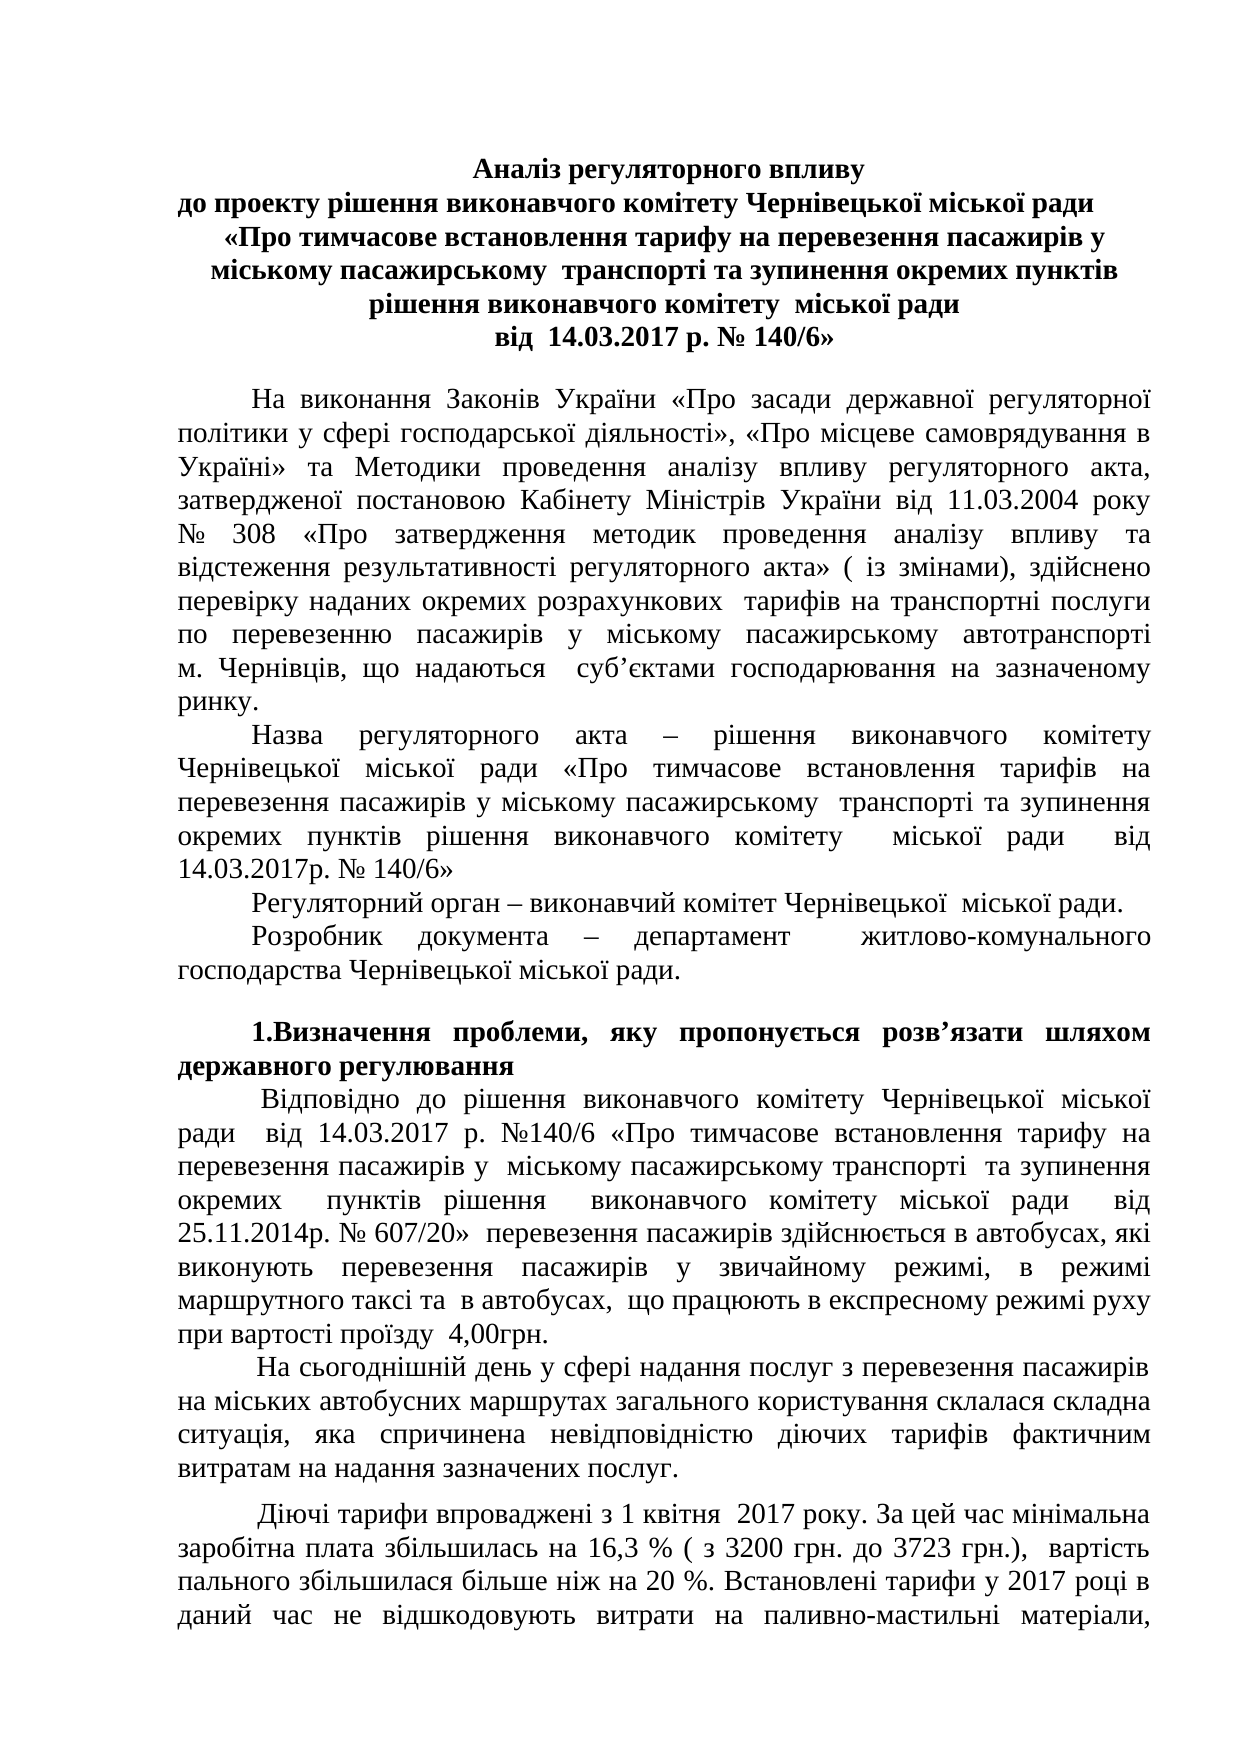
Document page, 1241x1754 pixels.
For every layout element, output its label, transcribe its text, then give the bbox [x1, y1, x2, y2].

text Аналіз регуляторного впливу [398, 152, 1152, 185]
text 1.Визначення проблеми, яку пропонується розв’язати шляхом державного регулювання [177, 1014, 1152, 1081]
text На виконання Законів України «Про засади державної регуляторної політики у сфері господарської діяльності», «Про місцеве самоврядування в Україні» та Методики проведення аналізу впливу регуляторного акта, затвердженої постановою Кабінету Міністрів України від 11.03.2004 року № 308 «Про затвердження методик проведення аналізу впливу та відстеження результативності регуляторного акта» ( із змінами), здійснено перевірку наданих окремих розрахункових тарифів на транспортні послуги по перевезенню пасажирів у міському пасажирському автотранспорті м. Чернівців, що надаються суб’єктами господарювання на зазначеному ринку. [177, 382, 1152, 717]
text «Про тимчасове встановлення тарифу на перевезення пасажирів у міському пасажирському транспорті та зупинення окремих пунктів рішення виконавчого комітету міської ради [177, 219, 1152, 319]
text Назва регуляторного акта – рішення виконавчого комітету Чернівецької міської ради «Про тимчасове встановлення тарифів на перевезення пасажирів у міському пасажирському транспорті та зупинення окремих пунктів рішення виконавчого комітету міської ради від 14.03.2017р. № 140/6» [177, 717, 1152, 885]
text На сьогоднішній день у сфері надання послуг з перевезення пасажирів на міських автобусних маршрутах загального користування склалася складна ситуація, яка спричинена невідповідністю діючих тарифів фактичним витратам на надання зазначених послуг. [177, 1349, 1152, 1484]
text від 14.03.2017 р. № 140/6» [177, 319, 1152, 353]
text Розробник документа – департамент житлово-комунального господарства Чернівецької міської ради. [177, 918, 1152, 985]
text до проекту рішення виконавчого комітету Чернівецької міської ради [177, 185, 1152, 219]
text Регуляторний орган – виконавчий комітет Чернівецької міської ради. [177, 885, 1152, 918]
text Відповідно до рішення виконавчого комітету Чернівецької міської ради від 14.03.2017 р. №140/6 «Про тимчасове встановлення тарифу на перевезення пасажирів у міському пасажирському транспорті та зупинення окремих пунктів рішення виконавчого комітету міської ради від 25.11.2014р. № 607/20» перевезення пасажирів здійснюється в автобусах, які виконують перевезення пасажирів у звичайному режимі, в режимі маршрутного таксі та в автобусах, що працюють в експресному режимі руху при вартості проїзду 4,00грн. [177, 1081, 1152, 1349]
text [177, 1496, 1152, 1630]
